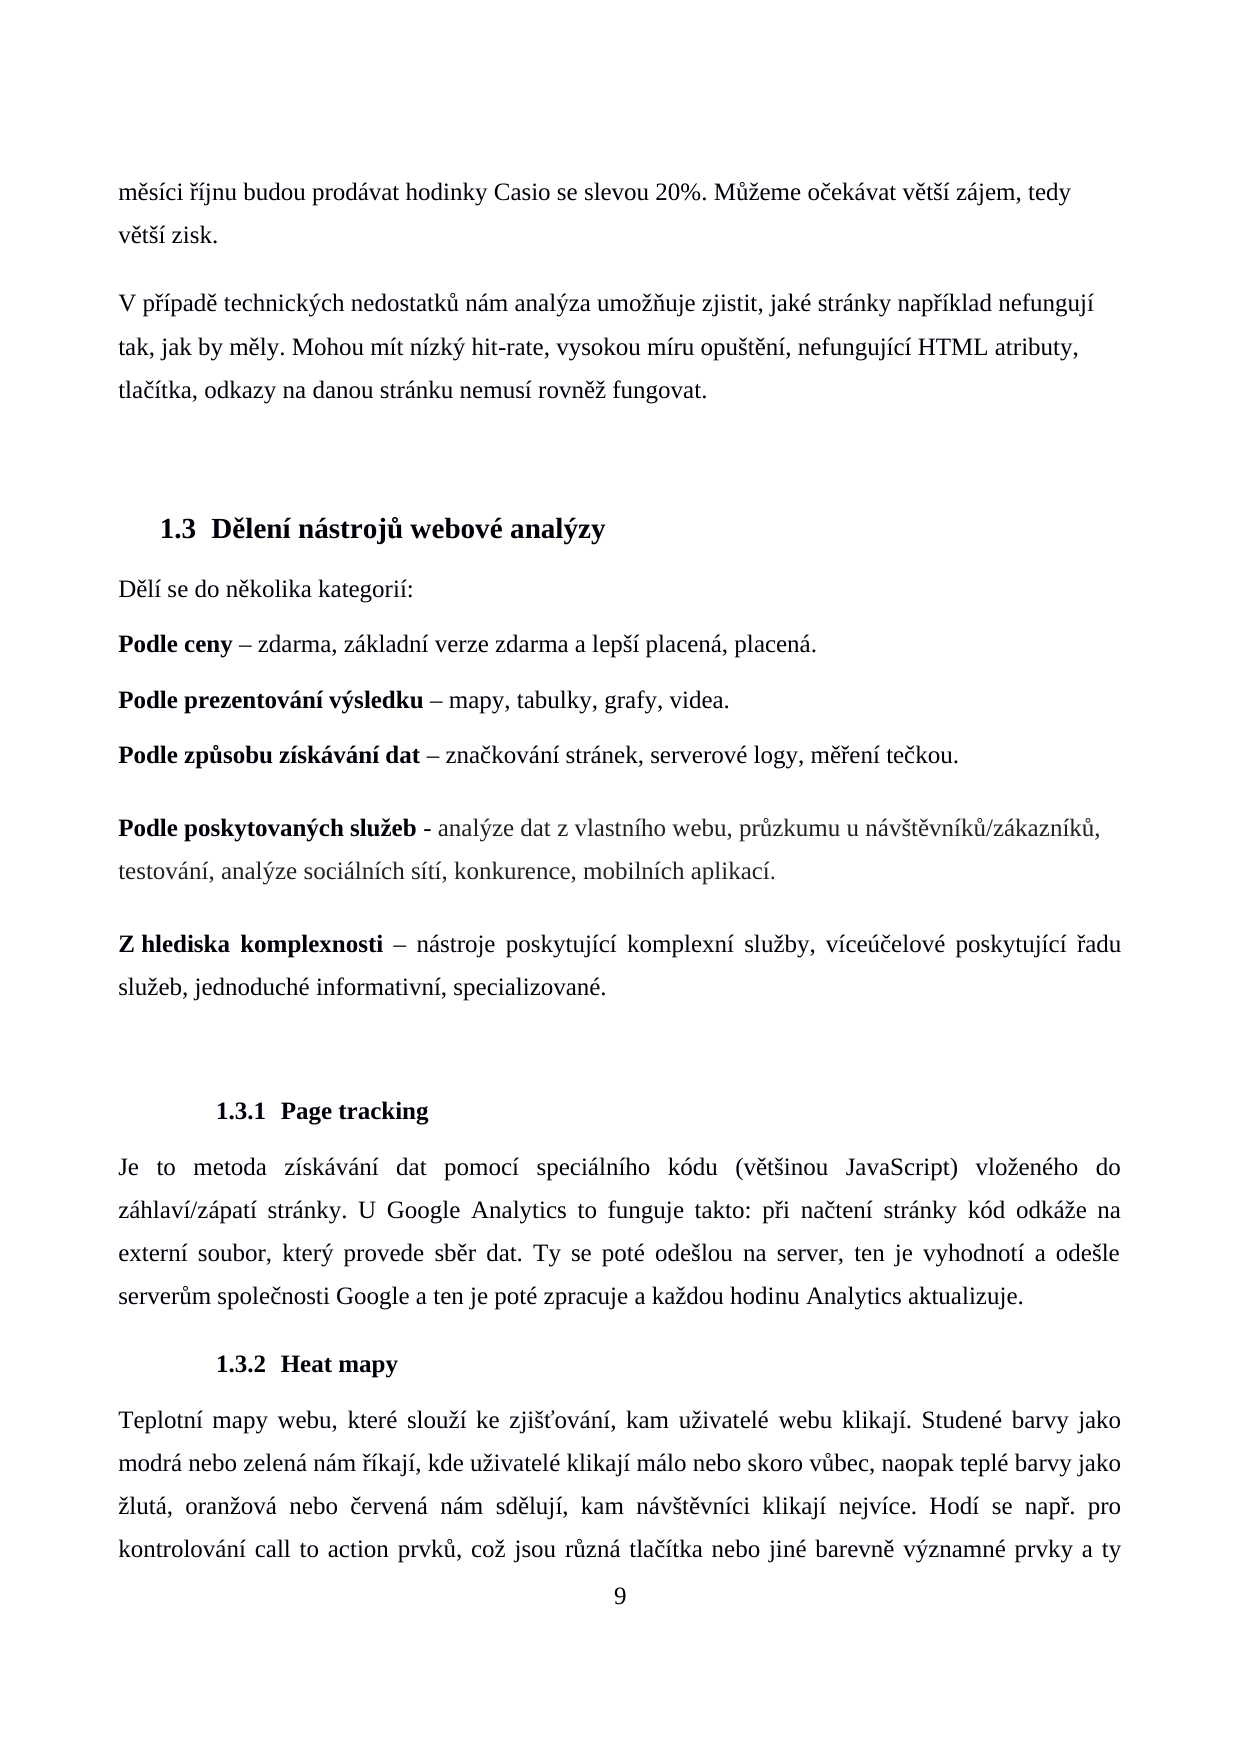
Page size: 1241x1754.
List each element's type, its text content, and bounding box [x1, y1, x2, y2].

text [118, 1405, 1122, 1563]
text Podle způsobu získávání dat – značkování stránek, serverové logy, měření tečkou. [118, 741, 1122, 769]
text Podle prezentování výsledku – mapy, tabulky, grafy, videa. [118, 685, 1122, 714]
list Heat mapy [266, 1349, 1122, 1378]
list Dělení nástrojů webové analýzy [159, 511, 1122, 544]
text Podle ceny – zdarma, základní verze zdarma a lepší placená, placená. [118, 629, 1122, 658]
text Podle poskytovaných služeb - analýze dat z vlastního webu, průzkumu u návštěvníků/zákazníků, testování, analýze sociálních sítí, konkurence, mobilních aplikací. [118, 813, 1122, 886]
text Z hlediska komplexnosti – nástroje poskytující komplexní služby, víceúčelové poskytující řadu služeb, jednoduché informativní, specializované. [118, 929, 1122, 1001]
text V případě technických nedostatků nám analýza umožňuje zjistit, jaké stránky například nefungují tak, jak by měly. Mohou mít nízký hit-rate, vysokou míru opuštění, nefungující HTML atributy, tlačítka, odkazy na danou stránku nemusí rovněž fungovat. [118, 288, 1122, 403]
text Dělí se do několika kategorií: [118, 574, 1122, 602]
list Page tracking [266, 1096, 1122, 1125]
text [118, 177, 1122, 249]
text Je to metoda získávání dat pomocí speciálního kódu (většinou JavaScript) vloženého do záhlaví/zápatí stránky. U Google Analytics to funguje takto: při načtení stránky kód odkáže na externí soubor, který provede sběr dat. Ty se poté odešlou na server, ten je vyhodnotí a odešle serverům společnosti Google a ten je poté zpracuje a každou hodinu Analytics aktualizuje. [118, 1152, 1122, 1310]
